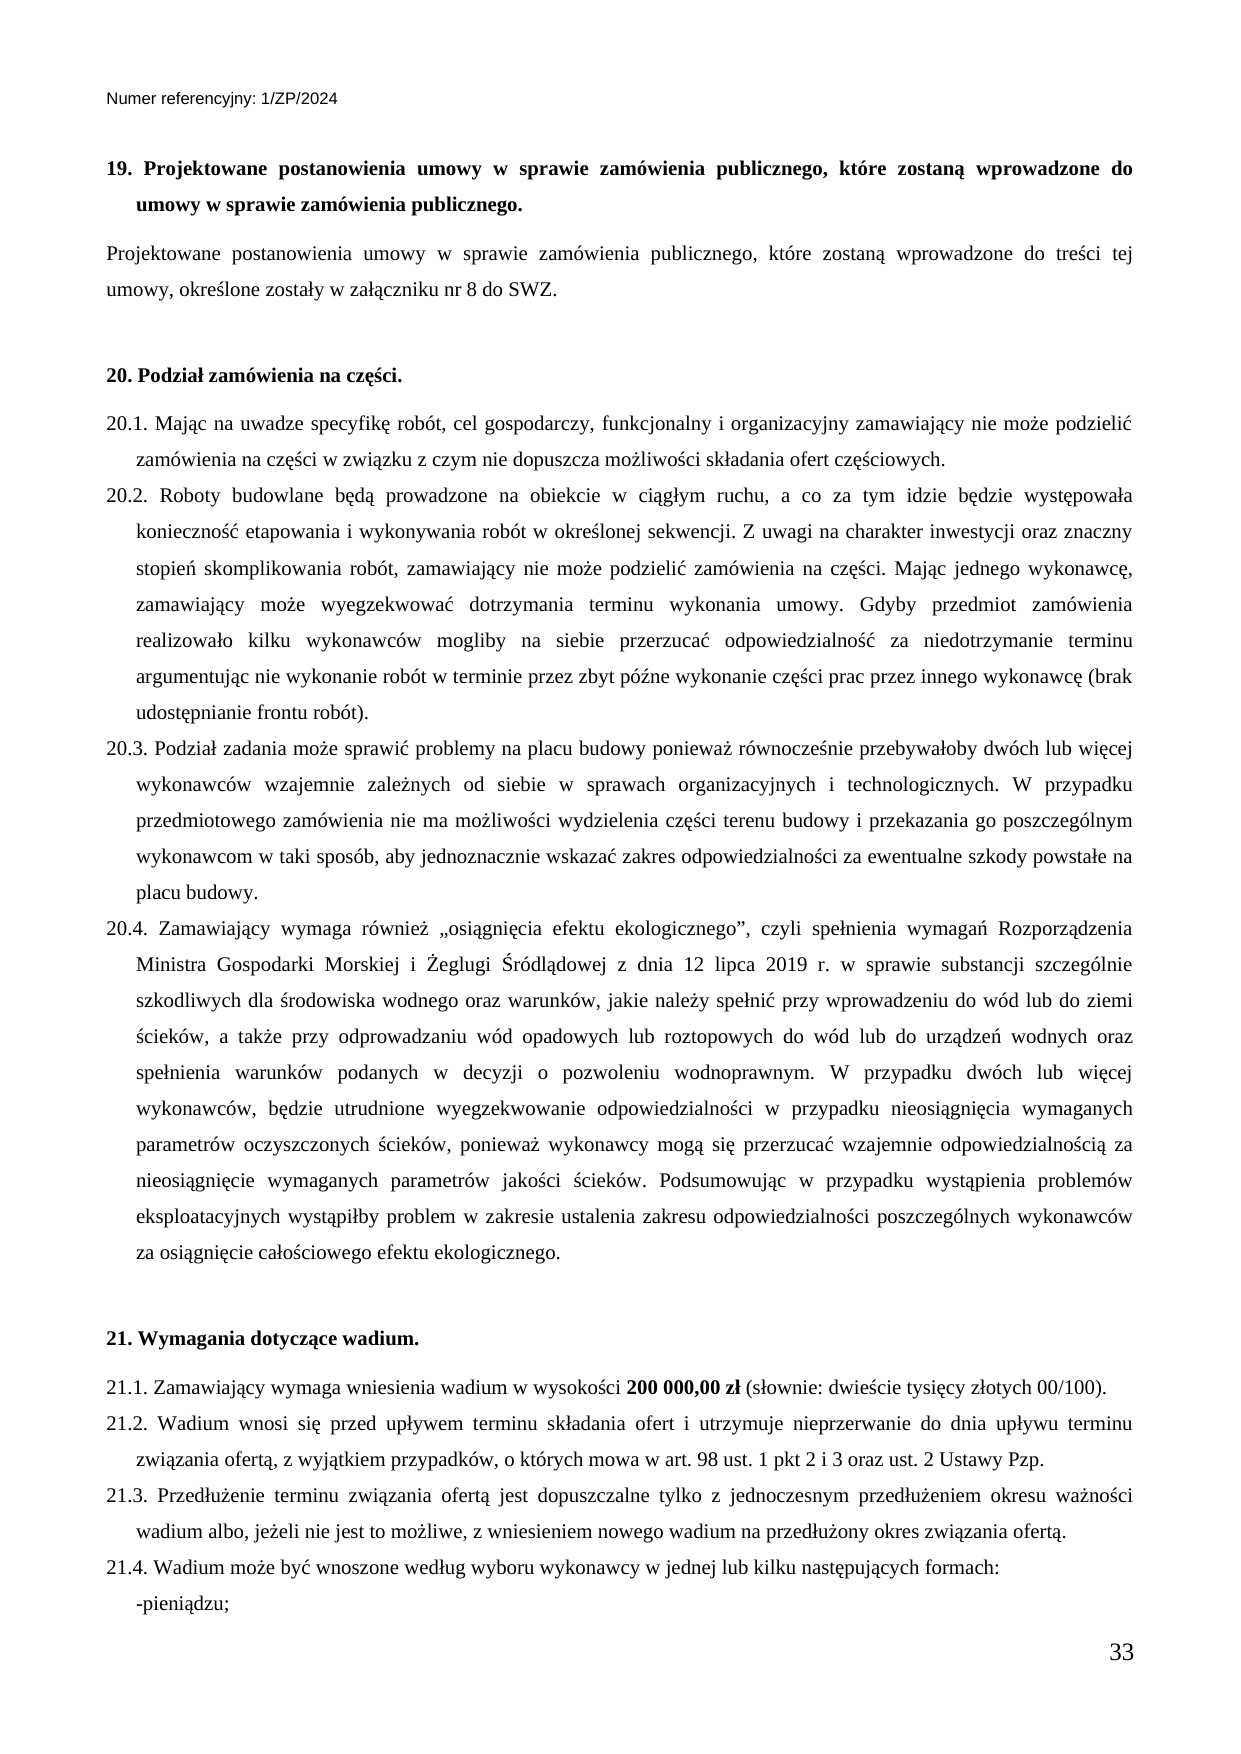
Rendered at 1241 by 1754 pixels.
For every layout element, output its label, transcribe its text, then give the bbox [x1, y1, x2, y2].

text 21.4. Wadium może być wnoszone według wyboru wykonawcy w jednej lub kilku następujących formach: [106, 1555, 1134, 1579]
text 20.3. Podział zadania może sprawić problemy na placu budowy ponieważ równocześnie przebywałoby dwóch lub więcej wykonawców wzajemnie zależnych od siebie w sprawach organizacyjnych i technologicznych. W przypadku przedmiotowego zamówienia nie ma możliwości wydzielenia części terenu budowy i przekazania go poszczególnym wykonawcom w taki sposób, aby jednoznacznie wskazać zakres odpowiedzialności za ewentualne szkody powstałe na placu budowy. [106, 736, 1134, 904]
text 20.2. Roboty budowlane będą prowadzone na obiekcie w ciągłym ruchu, a co za tym idzie będzie występowała konieczność etapowania i wykonywania robót w określonej sekwencji. Z uwagi na charakter inwestycji oraz znaczny stopień skomplikowania robót, zamawiający nie może podzielić zamówienia na części. Mając jednego wykonawcę, zamawiający może wyegzekwować dotrzymania terminu wykonania umowy. Gdyby przedmiot zamówienia realizowało kilku wykonawców mogliby na siebie przerzucać odpowiedzialność za niedotrzymanie terminu argumentując nie wykonanie robót w terminie przez zbyt późne wykonanie części prac przez innego wykonawcę (brak udostępnianie frontu robót). [106, 483, 1134, 724]
text -pieniądzu; [136, 1591, 1134, 1615]
text 20.4. Zamawiający wymaga również „osiągnięcia efektu ekologicznego”, czyli spełnienia wymagań Rozporządzenia Ministra Gospodarki Morskiej i Żeglugi Śródlądowej z dnia 12 lipca 2019 r. w sprawie substancji szczególnie szkodliwych dla środowiska wodnego oraz warunków, jakie należy spełnić przy wprowadzeniu do wód lub do ziemi ścieków, a także przy odprowadzaniu wód opadowych lub roztopowych do wód lub do urządzeń wodnych oraz spełnienia warunków podanych w decyzji o pozwoleniu wodnoprawnym. W przypadku dwóch lub więcej wykonawców, będzie utrudnione wyegzekwowanie odpowiedzialności w przypadku nieosiągnięcia wymaganych parametrów oczyszczonych ścieków, ponieważ wykonawcy mogą się przerzucać wzajemnie odpowiedzialnością za nieosiągnięcie wymaganych parametrów jakości ścieków. Podsumowując w przypadku wystąpienia problemów eksploatacyjnych wystąpiłby problem w zakresie ustalenia zakresu odpowiedzialności poszczególnych wykonawców za osiągnięcie całościowego efektu ekologicznego. [106, 916, 1134, 1264]
subtitle 21. Wymagania dotyczące wadium. [106, 1326, 1134, 1350]
subtitle 19. Projektowane postanowienia umowy w sprawie zamówienia publicznego, które zostaną wprowadzone do umowy w sprawie zamówienia publicznego. [106, 156, 1134, 216]
text 20.1. Mając na uwadze specyfikę robót, cel gospodarczy, funkcjonalny i organizacyjny zamawiający nie może podzielić zamówienia na części w związku z czym nie dopuszcza możliwości składania ofert częściowych. [106, 411, 1134, 471]
subtitle 20. Podział zamówienia na części. [106, 363, 1134, 387]
text 21.2. Wadium wnosi się przed upływem terminu składania ofert i utrzymuje nieprzerwanie do dnia upływu terminu związania ofertą, z wyjątkiem przypadków, o których mowa w art. 98 ust. 1 pkt 2 i 3 oraz ust. 2 Ustawy Pzp. [106, 1411, 1134, 1471]
text 21.3. Przedłużenie terminu związania ofertą jest dopuszczalne tylko z jednoczesnym przedłużeniem okresu ważności wadium albo, jeżeli nie jest to możliwe, z wniesieniem nowego wadium na przedłużony okres związania ofertą. [106, 1483, 1134, 1543]
text Projektowane postanowienia umowy w sprawie zamówienia publicznego, które zostaną wprowadzone do treści tej umowy, określone zostały w załączniku nr 8 do SWZ. [106, 241, 1134, 301]
text 21.1. Zamawiający wymaga wniesienia wadium w wysokości 200 000,00 zł (słownie: dwieście tysięcy złotych 00/100). [106, 1375, 1134, 1399]
